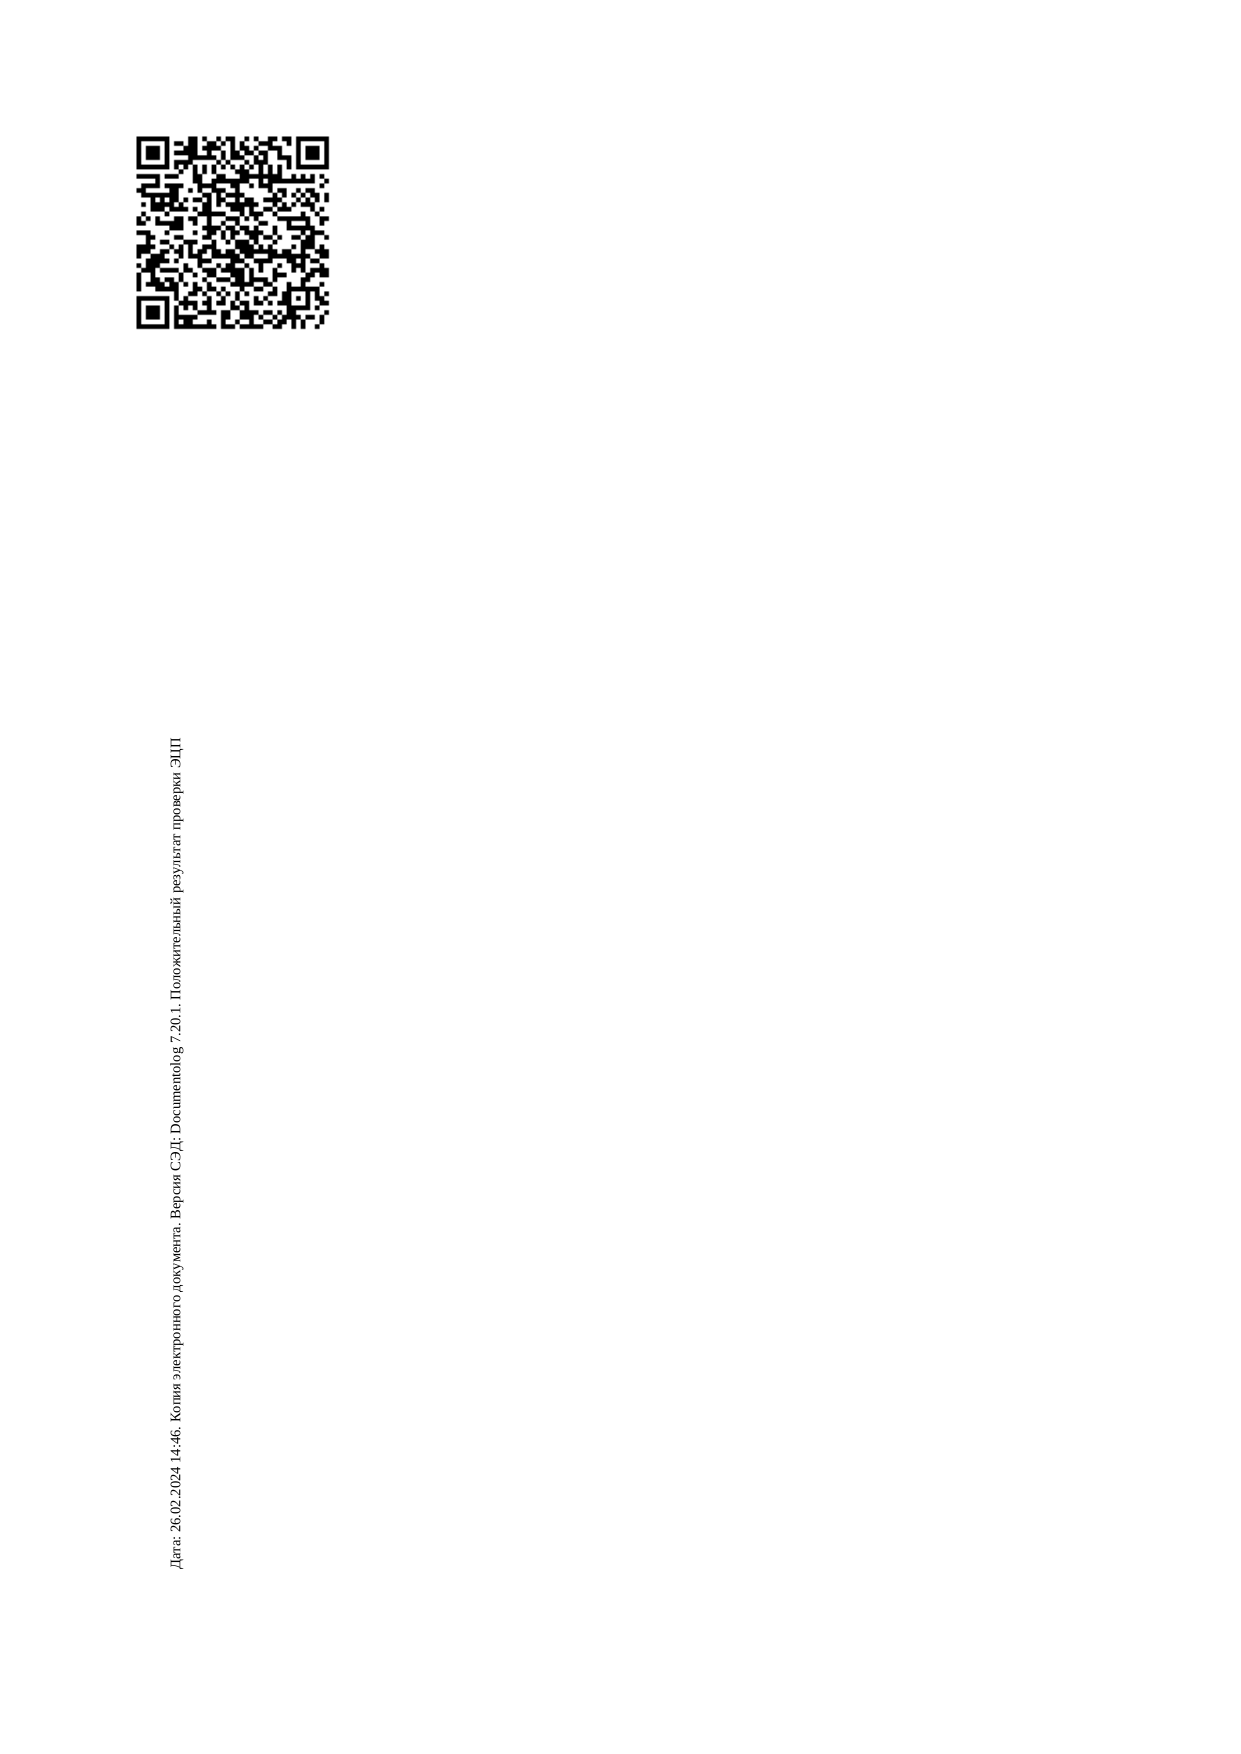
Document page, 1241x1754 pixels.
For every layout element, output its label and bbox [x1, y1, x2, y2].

picture [118, 118, 348, 348]
